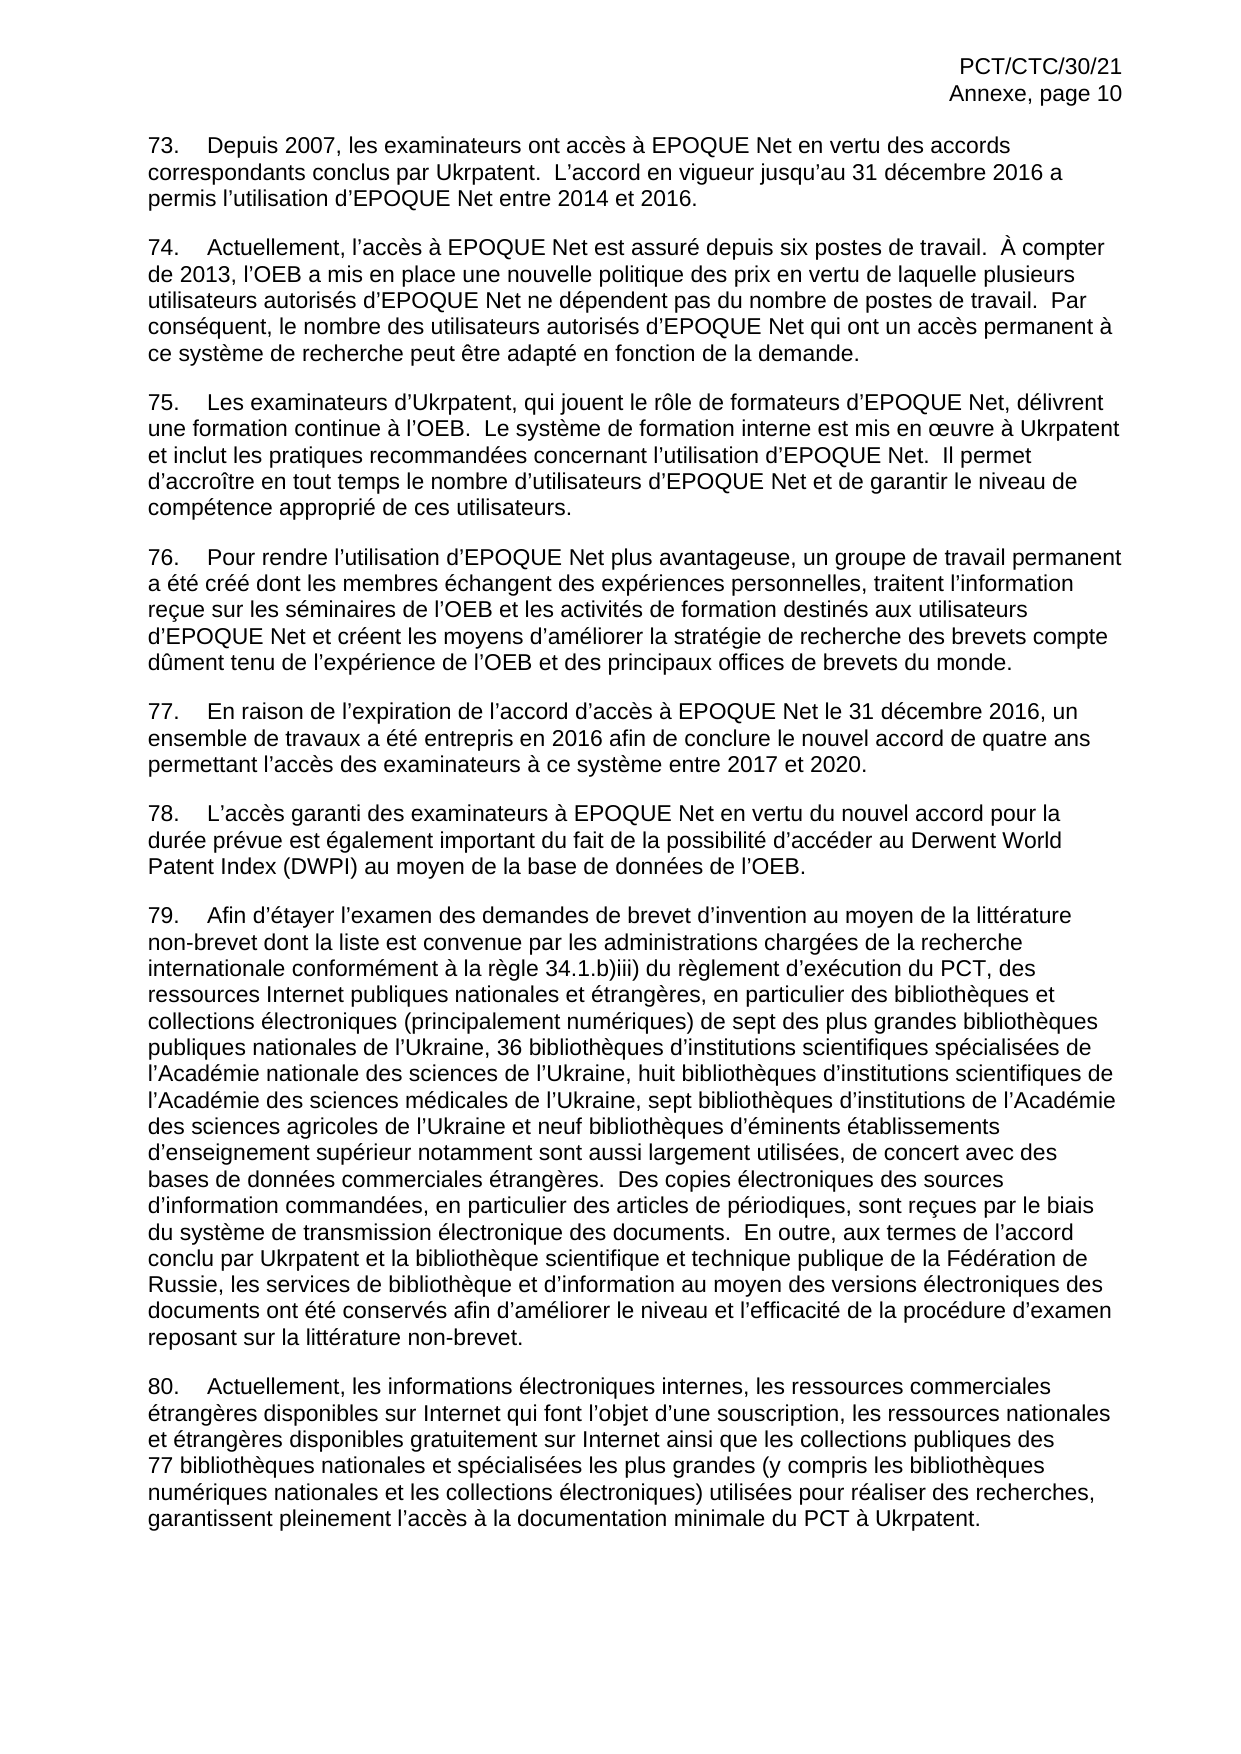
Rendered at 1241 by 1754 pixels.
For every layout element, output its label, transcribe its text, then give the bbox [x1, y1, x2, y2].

text L’accès garanti des examinateurs à EPOQUE Net en vertu du nouvel accord pour la durée prévue est également important du fait de la possibilité d’accéder au Derwent World Patent Index (DWPI) au moyen de la base de données de l’OEB. [148, 800, 1122, 879]
text Actuellement, les informations électroniques internes, les ressources commerciales étrangères disponibles sur Internet qui font l’objet d’une souscription, les ressources nationales et étrangères disponibles gratuitement sur Internet ainsi que les collections publiques des 77 bibliothèques nationales et spécialisées les plus grandes (y compris les bibliothèques numériques nationales et les collections électroniques) utilisées pour réaliser des recherches, garantissent pleinement l’accès à la documentation minimale du PCT à Ukrpatent. [148, 1373, 1122, 1531]
text Afin d’étayer l’examen des demandes de brevet d’invention au moyen de la littérature non-brevet dont la liste est convenue par les administrations chargées de la recherche internationale conformément à la règle 34.1.b)iii) du règlement d’exécution du PCT, des ressources Internet publiques nationales et étrangères, en particulier des bibliothèques et collections électroniques (principalement numériques) de sept des plus grandes bibliothèques publiques nationales de l’Ukraine, 36 bibliothèques d’institutions scientifiques spécialisées de l’Académie nationale des sciences de l’Ukraine, huit bibliothèques d’institutions scientifiques de l’Académie des sciences médicales de l’Ukraine, sept bibliothèques d’institutions de l’Académie des sciences agricoles de l’Ukraine et neuf bibliothèques d’éminents établissements d’enseignement supérieur notamment sont aussi largement utilisées, de concert avec des bases de données commerciales étrangères. Des copies électroniques des sources d’information commandées, en particulier des articles de périodiques, sont reçues par le biais du système de transmission électronique des documents. En outre, aux termes de l’accord conclu par Ukrpatent et la bibliothèque scientifique et technique publique de la Fédération de Russie, les services de bibliothèque et d’information au moyen des versions électroniques des documents ont été conservés afin d’améliorer le niveau et l’efficacité de la procédure d’examen reposant sur la littérature non-brevet. [148, 902, 1122, 1350]
text Les examinateurs d’Ukrpatent, qui jouent le rôle de formateurs d’EPOQUE Net, délivrent une formation continue à l’OEB. Le système de formation interne est mis en œuvre à Ukrpatent et inclut les pratiques recommandées concernant l’utilisation d’EPOQUE Net. Il permet d’accroître en tout temps le nombre d’utilisateurs d’EPOQUE Net et de garantir le niveau de compétence approprié de ces utilisateurs. [148, 389, 1122, 521]
text En raison de l’expiration de l’accord d’accès à EPOQUE Net le 31 décembre 2016, un ensemble de travaux a été entrepris en 2016 afin de conclure le nouvel accord de quatre ans permettant l’accès des examinateurs à ce système entre 2017 et 2020. [148, 698, 1122, 777]
text Actuellement, l’accès à EPOQUE Net est assuré depuis six postes de travail. À compter de 2013, l’OEB a mis en place une nouvelle politique des prix en vertu de laquelle plusieurs utilisateurs autorisés d’EPOQUE Net ne dépendent pas du nombre de postes de travail. Par conséquent, le nombre des utilisateurs autorisés d’EPOQUE Net qui ont un accès permanent à ce système de recherche peut être adapté en fonction de la demande. [148, 234, 1122, 366]
text Depuis 2007, les examinateurs ont accès à EPOQUE Net en vertu des accords correspondants conclus par Ukrpatent. L’accord en vigueur jusqu’au 31 décembre 2016 a permis l’utilisation d’EPOQUE Net entre 2014 et 2016. [148, 132, 1122, 211]
text Pour rendre l’utilisation d’EPOQUE Net plus avantageuse, un groupe de travail permanent a été créé dont les membres échangent des expériences personnelles, traitent l’information reçue sur les séminaires de l’OEB et les activités de formation destinés aux utilisateurs d’EPOQUE Net et créent les moyens d’améliorer la stratégie de recherche des brevets compte dûment tenu de l’expérience de l’OEB et des principaux offices de brevets du monde. [148, 543, 1122, 675]
